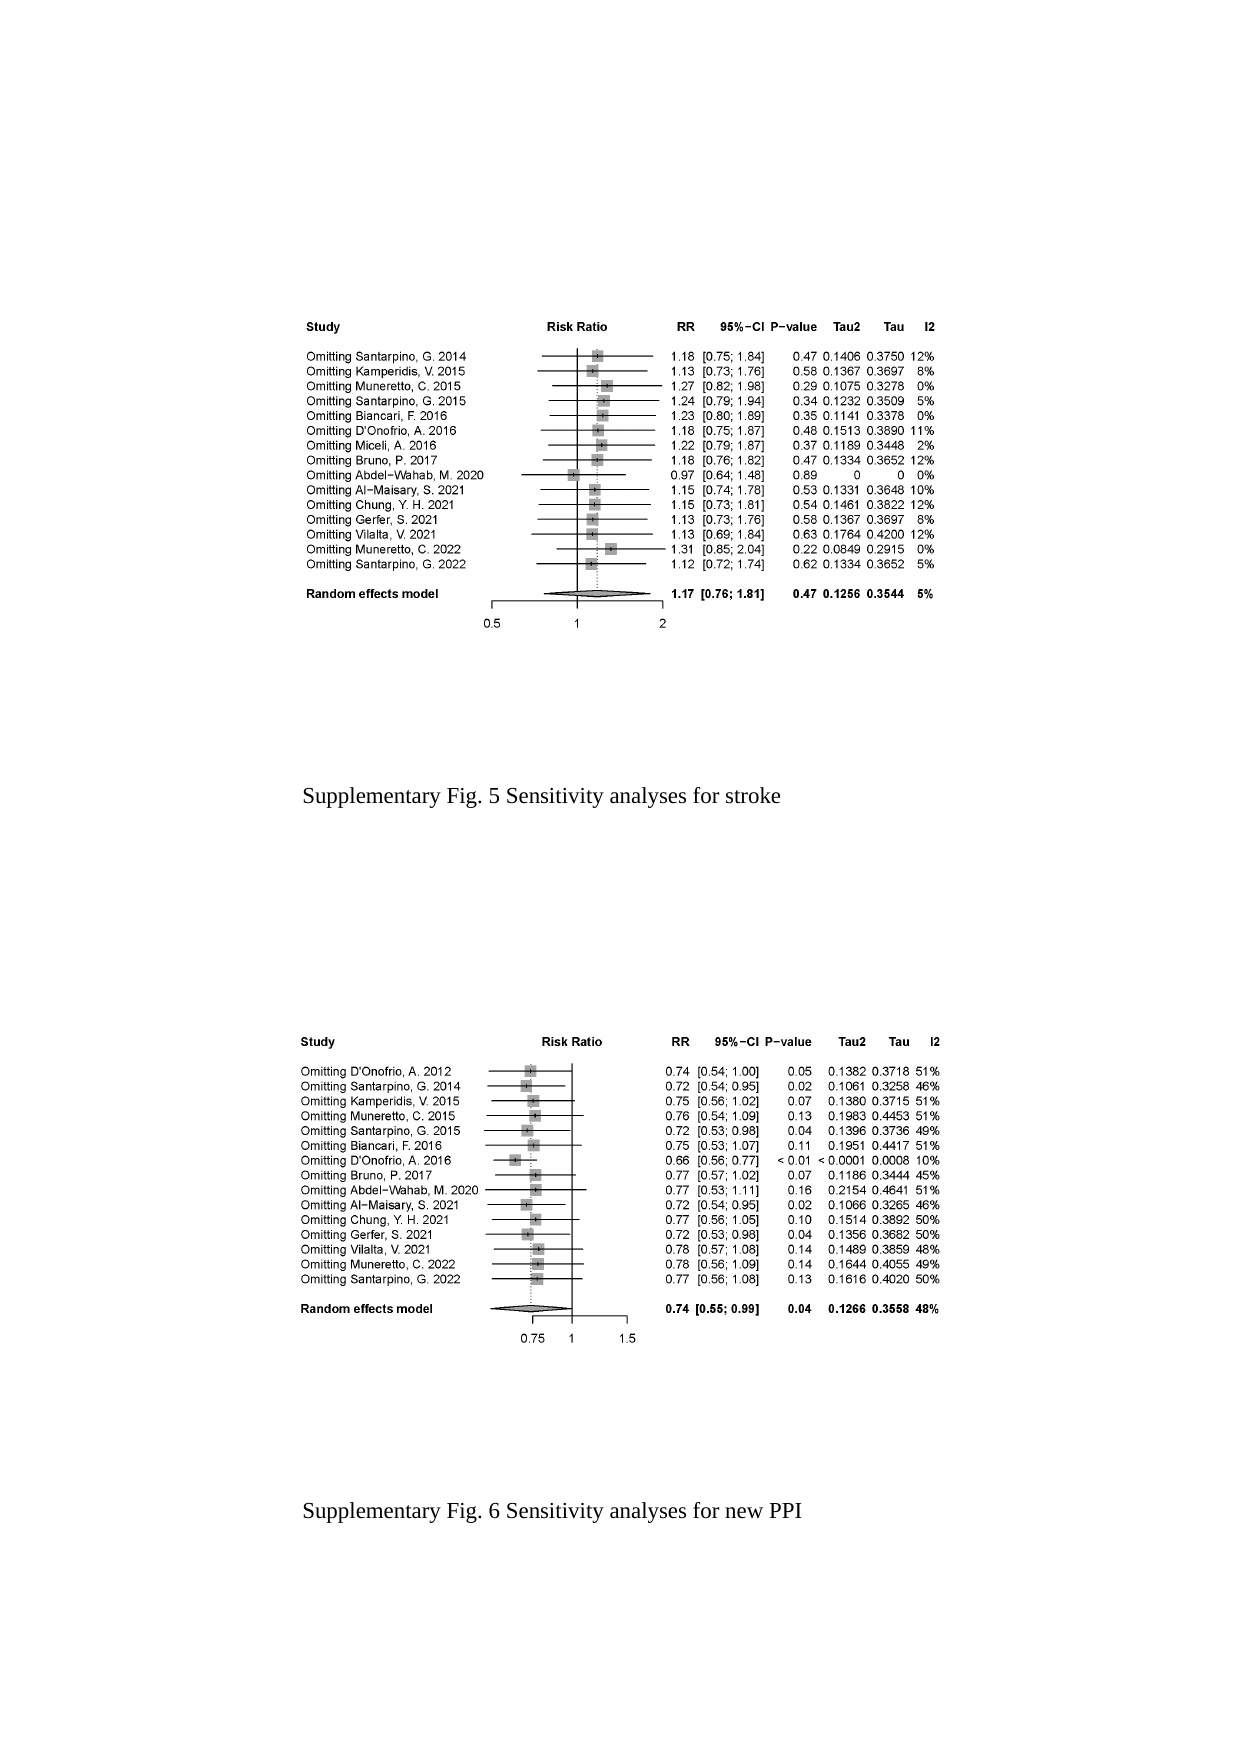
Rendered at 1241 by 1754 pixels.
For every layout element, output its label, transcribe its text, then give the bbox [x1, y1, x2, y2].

picture [187, 162, 1053, 774]
text Supplementary Fig. 6 Sensitivity analyses for new PPI [187, 1494, 1053, 1527]
text Supplementary Fig. 5 Sensitivity analyses for stroke [187, 779, 1053, 812]
picture [187, 877, 1053, 1489]
